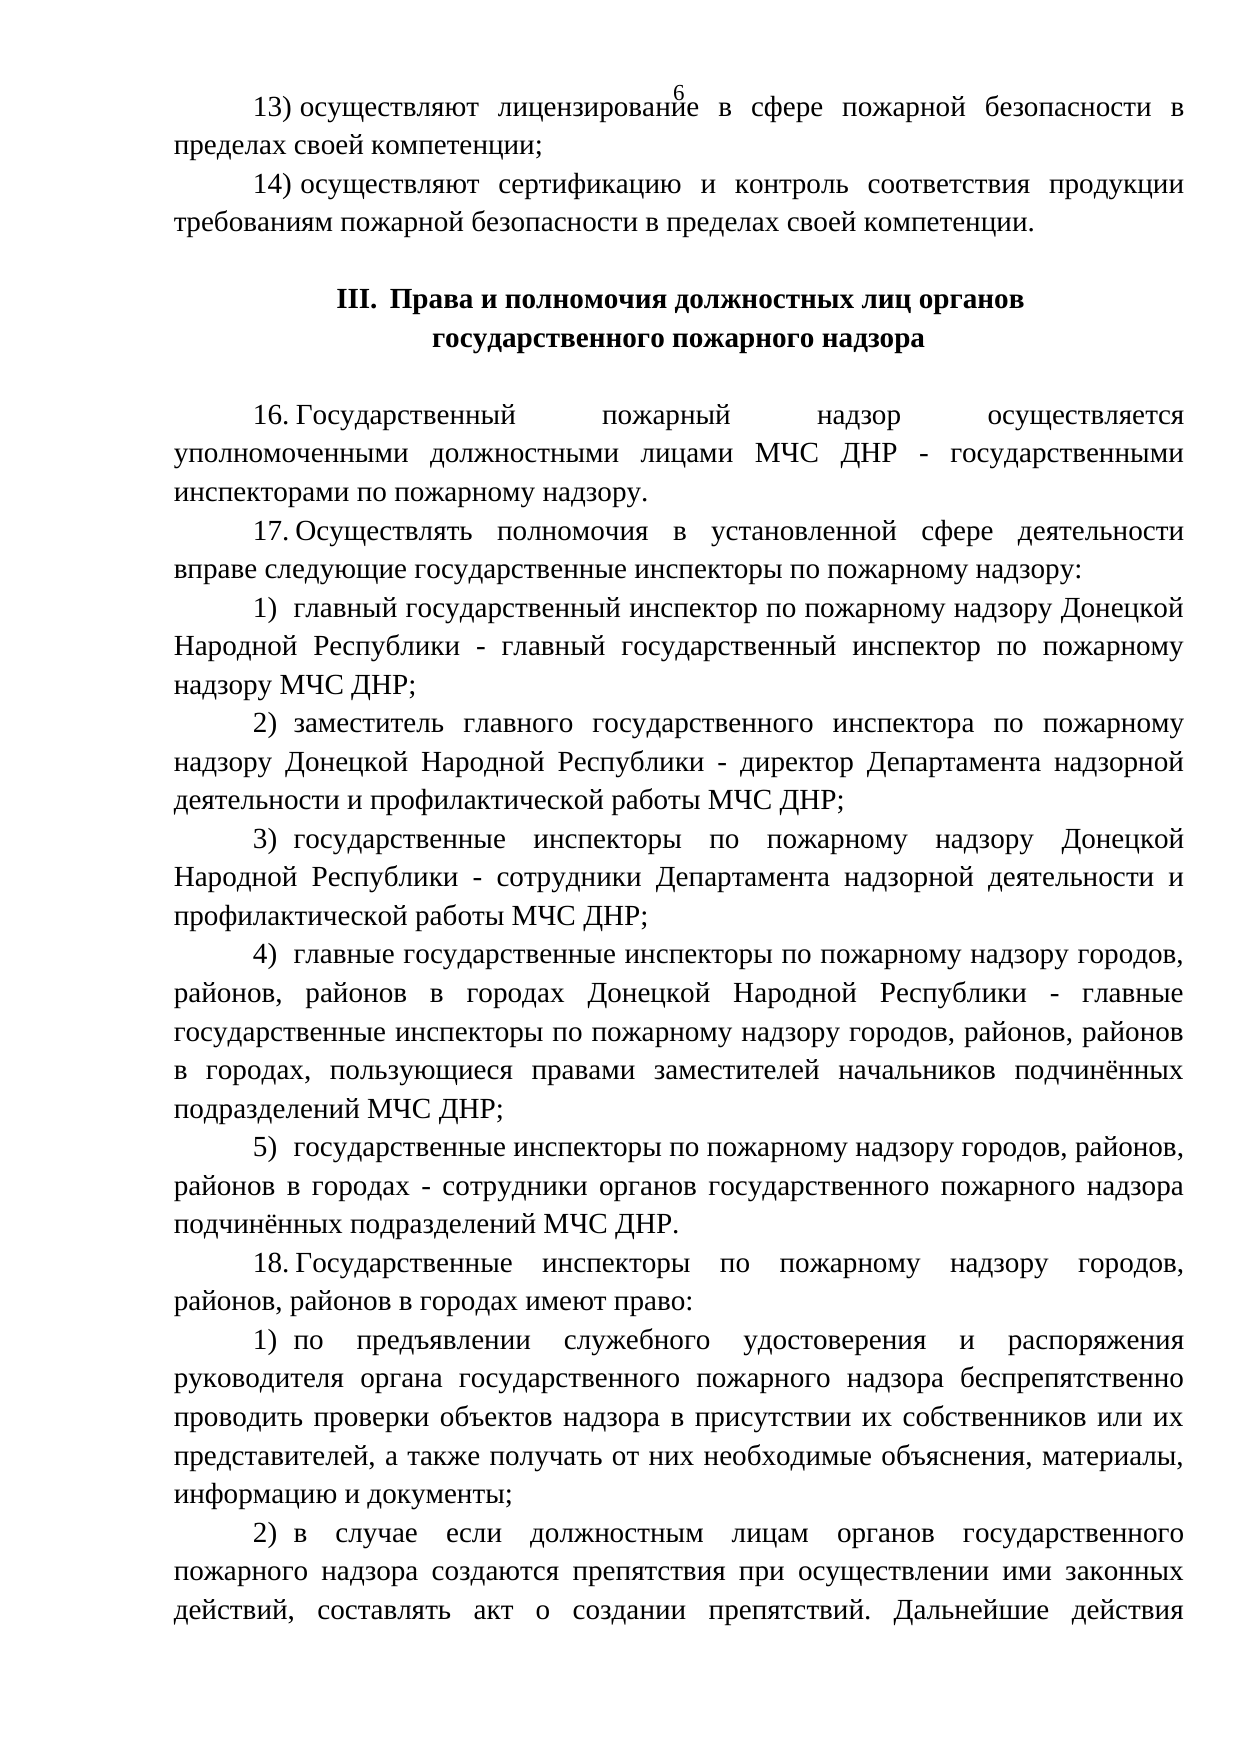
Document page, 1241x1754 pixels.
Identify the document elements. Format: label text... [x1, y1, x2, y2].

list Государственный пожарный надзор осуществляется уполномоченными должностными лицами МЧС ДНР - государственными инспекторами по пожарному надзору. [173, 397, 1185, 508]
list государственные инспекторы по пожарному надзору Донецкой Народной Республики - сотрудники Департамента надзорной деятельности и профилактической работы МЧС ДНР; [173, 821, 1185, 932]
list Осуществлять полномочия в установленной сфере деятельности вправе следующие государственные инспекторы по пожарному надзору: [173, 513, 1185, 585]
list государственные инспекторы по пожарному надзору городов, районов, районов в городах - сотрудники органов государственного пожарного надзора подчинённых подразделений МЧС ДНР. [173, 1129, 1185, 1240]
list осуществляют лицензирование в сфере пожарной безопасности в пределах своей компетенции; [173, 89, 1185, 161]
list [173, 1515, 1185, 1625]
list Права и полномочия должностных лиц органов государственного пожарного надзора [336, 281, 1185, 353]
list осуществляют сертификацию и контроль соответствия продукции требованиям пожарной безопасности в пределах своей компетенции. [173, 166, 1185, 238]
list по предъявлении служебного удостоверения и распоряжения руководителя органа государственного пожарного надзора беспрепятственно проводить проверки объектов надзора в присутствии их собственников или их представителей, а также получать от них необходимые объяснения, материалы, информацию и документы; [173, 1322, 1185, 1510]
list главные государственные инспекторы по пожарному надзору городов, районов, районов в городах Донецкой Народной Республики - главные государственные инспекторы по пожарному надзору городов, районов, районов в городах, пользующиеся правами заместителей начальников подчинённых подразделений МЧС ДНР; [173, 937, 1185, 1124]
list заместитель главного государственного инспектора по пожарному надзору Донецкой Народной Республики - директор Департамента надзорной деятельности и профилактической работы МЧС ДНР; [173, 705, 1185, 816]
list Государственные инспекторы по пожарному надзору городов, районов, районов в городах имеют право: [173, 1245, 1185, 1317]
list главный государственный инспектор по пожарному надзору Донецкой Народной Республики - главный государственный инспектор по пожарному надзору МЧС ДНР; [173, 590, 1185, 700]
